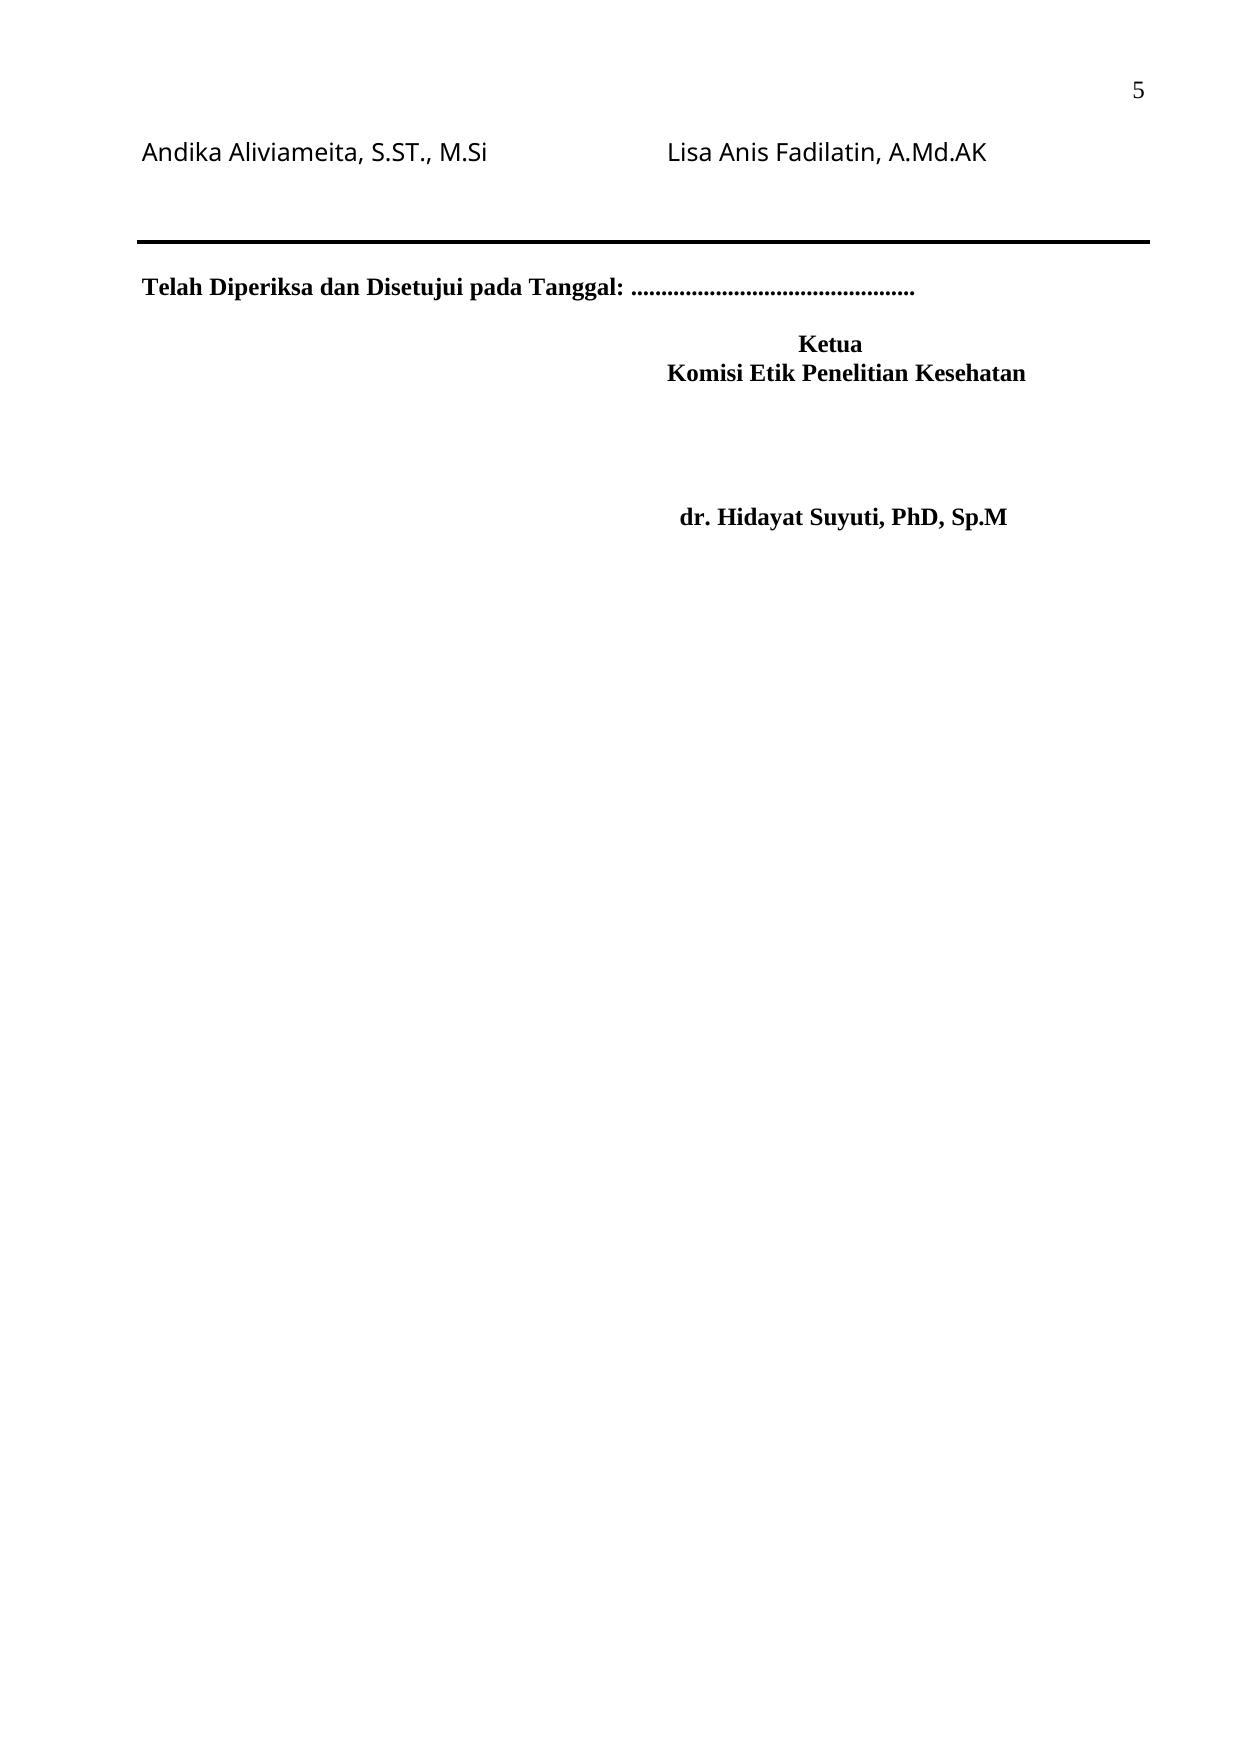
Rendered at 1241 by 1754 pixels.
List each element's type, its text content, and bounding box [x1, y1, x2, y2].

text Telah Diperiksa dan Disetujui pada Tanggal: ............................................... [142, 272, 1144, 301]
text Komisi Etik Penelitian Kesehatan [667, 358, 1144, 387]
text dr. Hidayat Suyuti, PhD, Sp.M [679, 502, 1144, 531]
text Ketua [798, 329, 1144, 358]
text Andika Aliviameita, S.ST., M.Si Lisa Anis Fadilatin, A.Md.AK [142, 135, 1144, 169]
